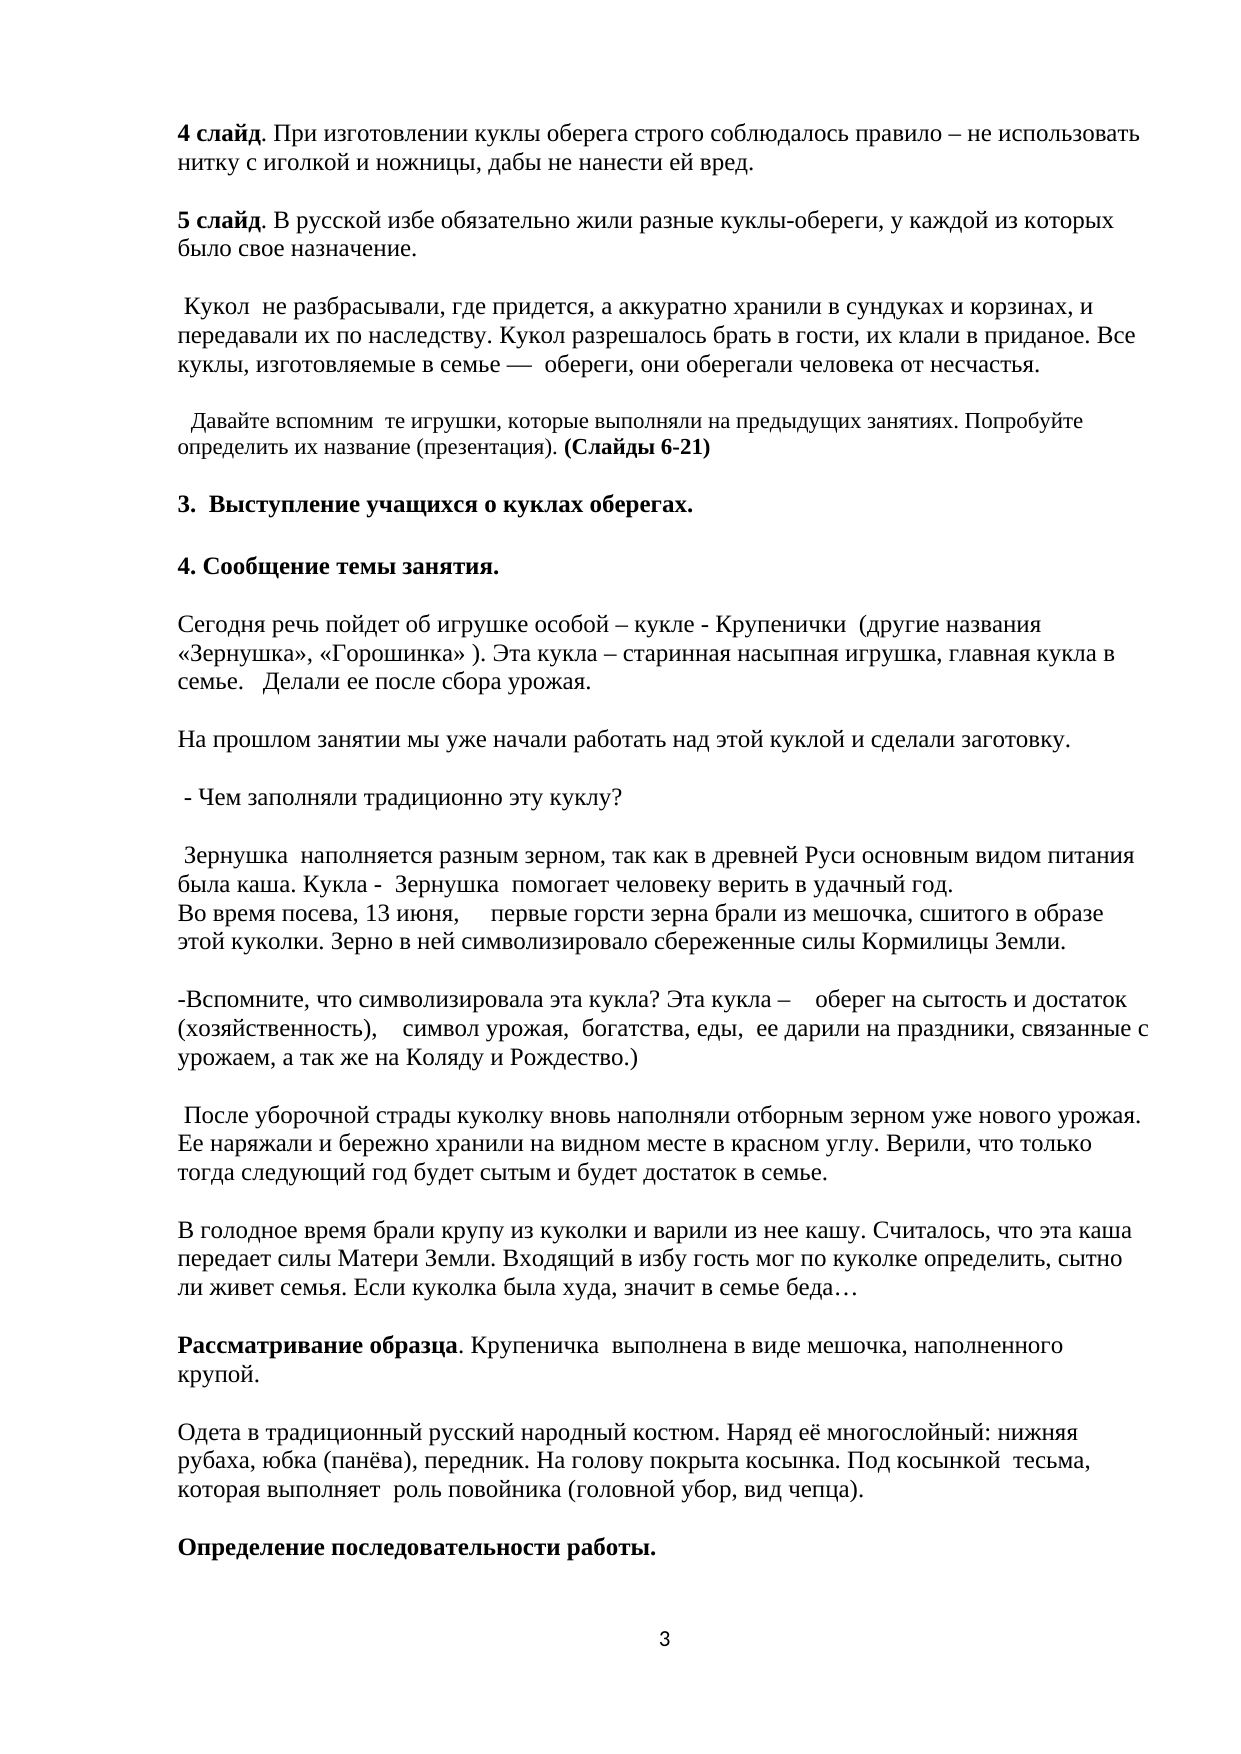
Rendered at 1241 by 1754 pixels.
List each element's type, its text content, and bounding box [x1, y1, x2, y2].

text Сегодня речь пойдет об игрушке особой – кукле - Крупенички (другие названия «Зернушка», «Горошинка» ). Эта кукла – старинная насыпная игрушка, главная кукла в семье. Делали ее после сбора урожая. [177, 609, 1152, 695]
text Давайте вспомним те игрушки, которые выполняли на предыдущих занятиях. Попробуйте определить их название (презентация). (Слайды 6-21) [177, 407, 1152, 459]
text 4 слайд. При изготовлении куклы оберега строго соблюдалось правило – не использовать нитку с иголкой и ножницы, дабы не нанести ей вред. [177, 118, 1152, 176]
text На прошлом занятии мы уже начали работать над этой куклой и сделали заготовку. [177, 724, 1152, 753]
text Кукол не разбрасывали, где придется, а аккуратно хранили в сундуках и корзинах, и передавали их по наследству. Кукол разрешалось брать в гости, их клали в приданое. Все куклы, изготовляемые в семье — обереги, они оберегали человека от несчастья. [177, 291, 1152, 378]
text 3. Выступление учащихся о куклах оберегах. [177, 489, 1152, 517]
text Определение последовательности работы. [177, 1532, 1152, 1561]
text -Вспомните, что символизировала эта кукла? Эта кукла – оберег на сытость и достаток (хозяйственность), символ урожая, богатства, еды, ее дарили на праздники, связанные с урожаем, а так же на Коляду и Рождество.) [177, 984, 1152, 1071]
text - Чем заполняли традиционно эту куклу? [177, 782, 1152, 811]
text 5 слайд. В русской избе обязательно жили разные куклы-обереги, у каждой из которых было свое назначение. [177, 205, 1152, 262]
text Зернушка наполняется разным зерном, так как в древней Руси основным видом питания была каша. Кукла - Зернушка помогает человеку верить в удачный год. Во время посева, 13 июня, первые горсти зерна брали из мешочка, сшитого в образе этой куколки. Зерно в ней символизировало сбереженные силы Кормилицы Земли. [177, 840, 1152, 955]
text Рассматривание образца. Крупеничка выполнена в виде мешочка, наполненного крупой. [177, 1330, 1152, 1388]
text Одета в традиционный русский народный костюм. Наряд её многослойный: нижняя рубаха, юбка (панёва), передник. На голову покрыта косынка. Под косынкой тесьма, которая выполняет роль повойника (головной убор, вид чепца). [177, 1417, 1152, 1503]
text 4. Сообщение темы занятия. [177, 551, 1152, 580]
text После уборочной страды куколку вновь наполняли отборным зерном уже нового урожая. Ее наряжали и бережно хранили на видном месте в красном углу. Верили, что только тогда следующий год будет сытым и будет достаток в семье. В голодное время брали крупу из куколки и варили из нее кашу. Считалось, что эта каша передает силы Матери Земли. Входящий в избу гость мог по куколке определить, сытно ли живет семья. Если куколка была худа, значит в семье беда… [177, 1100, 1152, 1301]
